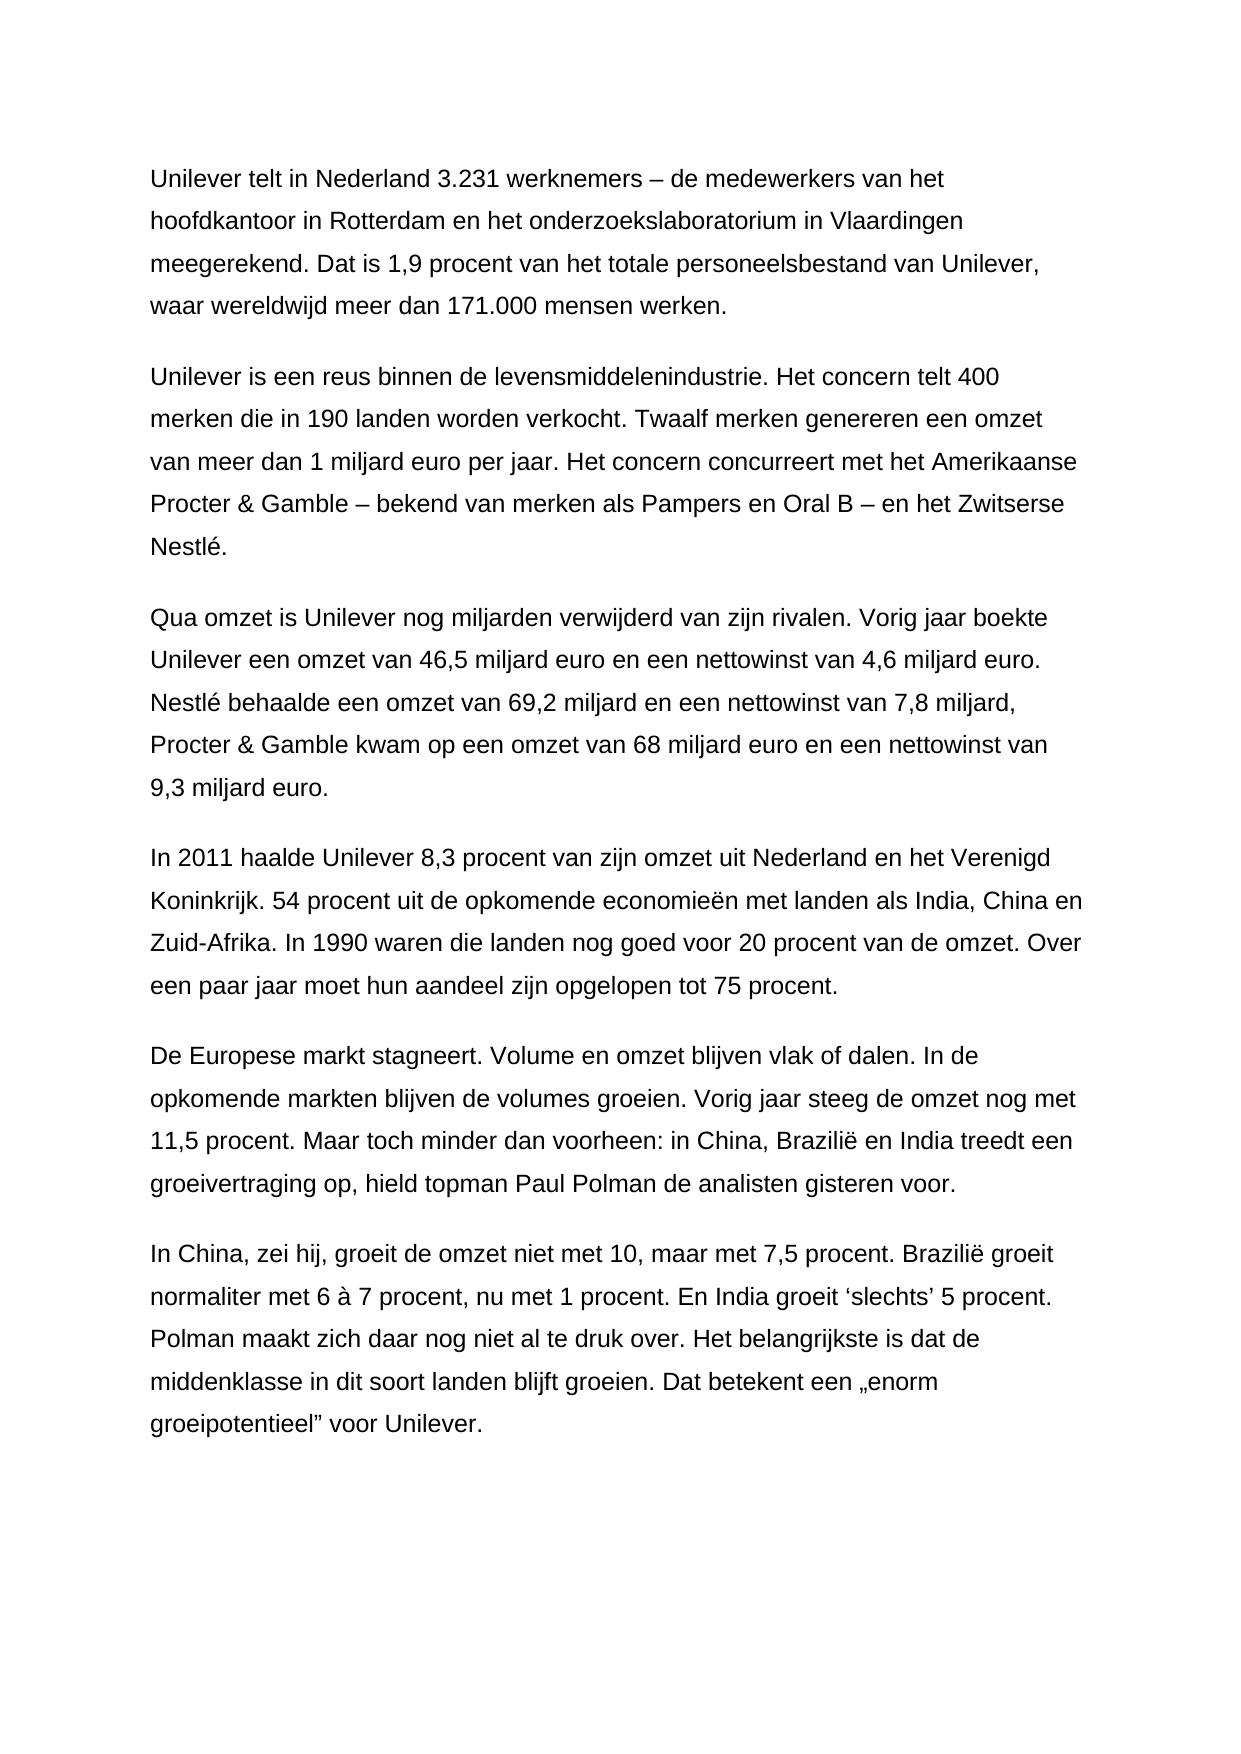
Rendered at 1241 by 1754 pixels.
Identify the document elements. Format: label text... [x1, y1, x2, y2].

text Unilever telt in Nederland 3.231 werknemers – de medewerkers van het hoofdkantoor in Rotterdam en het onderzoekslaboratorium in Vlaardingen meegerekend. Dat is 1,9 procent van het totale personeelsbestand van Unilever, waar wereldwijd meer dan 171.000 mensen werken. [150, 150, 1090, 320]
text In 2011 haalde Unilever 8,3 procent van zijn omzet uit Nederland en het Verenigd Koninkrijk. 54 procent uit de opkomende economieën met landen als India, China en Zuid-Afrika. In 1990 waren die landen nog goed voor 20 procent van de omzet. Over een paar jaar moet hun aandeel zijn opgelopen tot 75 procent. [150, 829, 1090, 999]
text Qua omzet is Unilever nog miljarden verwijderd van zijn rivalen. Vorig jaar boekte Unilever een omzet van 46,5 miljard euro en een nettowinst van 4,6 miljard euro. Nestlé behaalde een omzet van 69,2 miljard en een nettowinst van 7,8 miljard, Procter & Gamble kwam op een omzet van 68 miljard euro en een nettowinst van 9,3 miljard euro. [150, 589, 1090, 801]
text De Europese markt stagneert. Volume en omzet blijven vlak of dalen. In de opkomende markten blijven de volumes groeien. Vorig jaar steeg de omzet nog met 11,5 procent. Maar toch minder dan voorheen: in China, Brazilië en India treedt een groeivertraging op, hield topman Paul Polman de analisten gisteren voor. [150, 1027, 1090, 1197]
text Unilever is een reus binnen de levensmiddelenindustrie. Het concern telt 400 merken die in 190 landen worden verkocht. Twaalf merken genereren een omzet van meer dan 1 miljard euro per jaar. Het concern concurreert met het Amerikaanse Procter & Gamble – bekend van merken als Pampers en Oral B – en het Zwitserse Nestlé. [150, 348, 1090, 561]
text In China, zei hij, groeit de omzet niet met 10, maar met 7,5 procent. Brazilië groeit normaliter met 6 à 7 procent, nu met 1 procent. En India groeit ‘slechts’ 5 procent. Polman maakt zich daar nog niet al te druk over. Het belangrijkste is dat de middenklasse in dit soort landen blijft groeien. Dat betekent een „enorm groeipotentieel” voor Unilever. [150, 1226, 1090, 1438]
